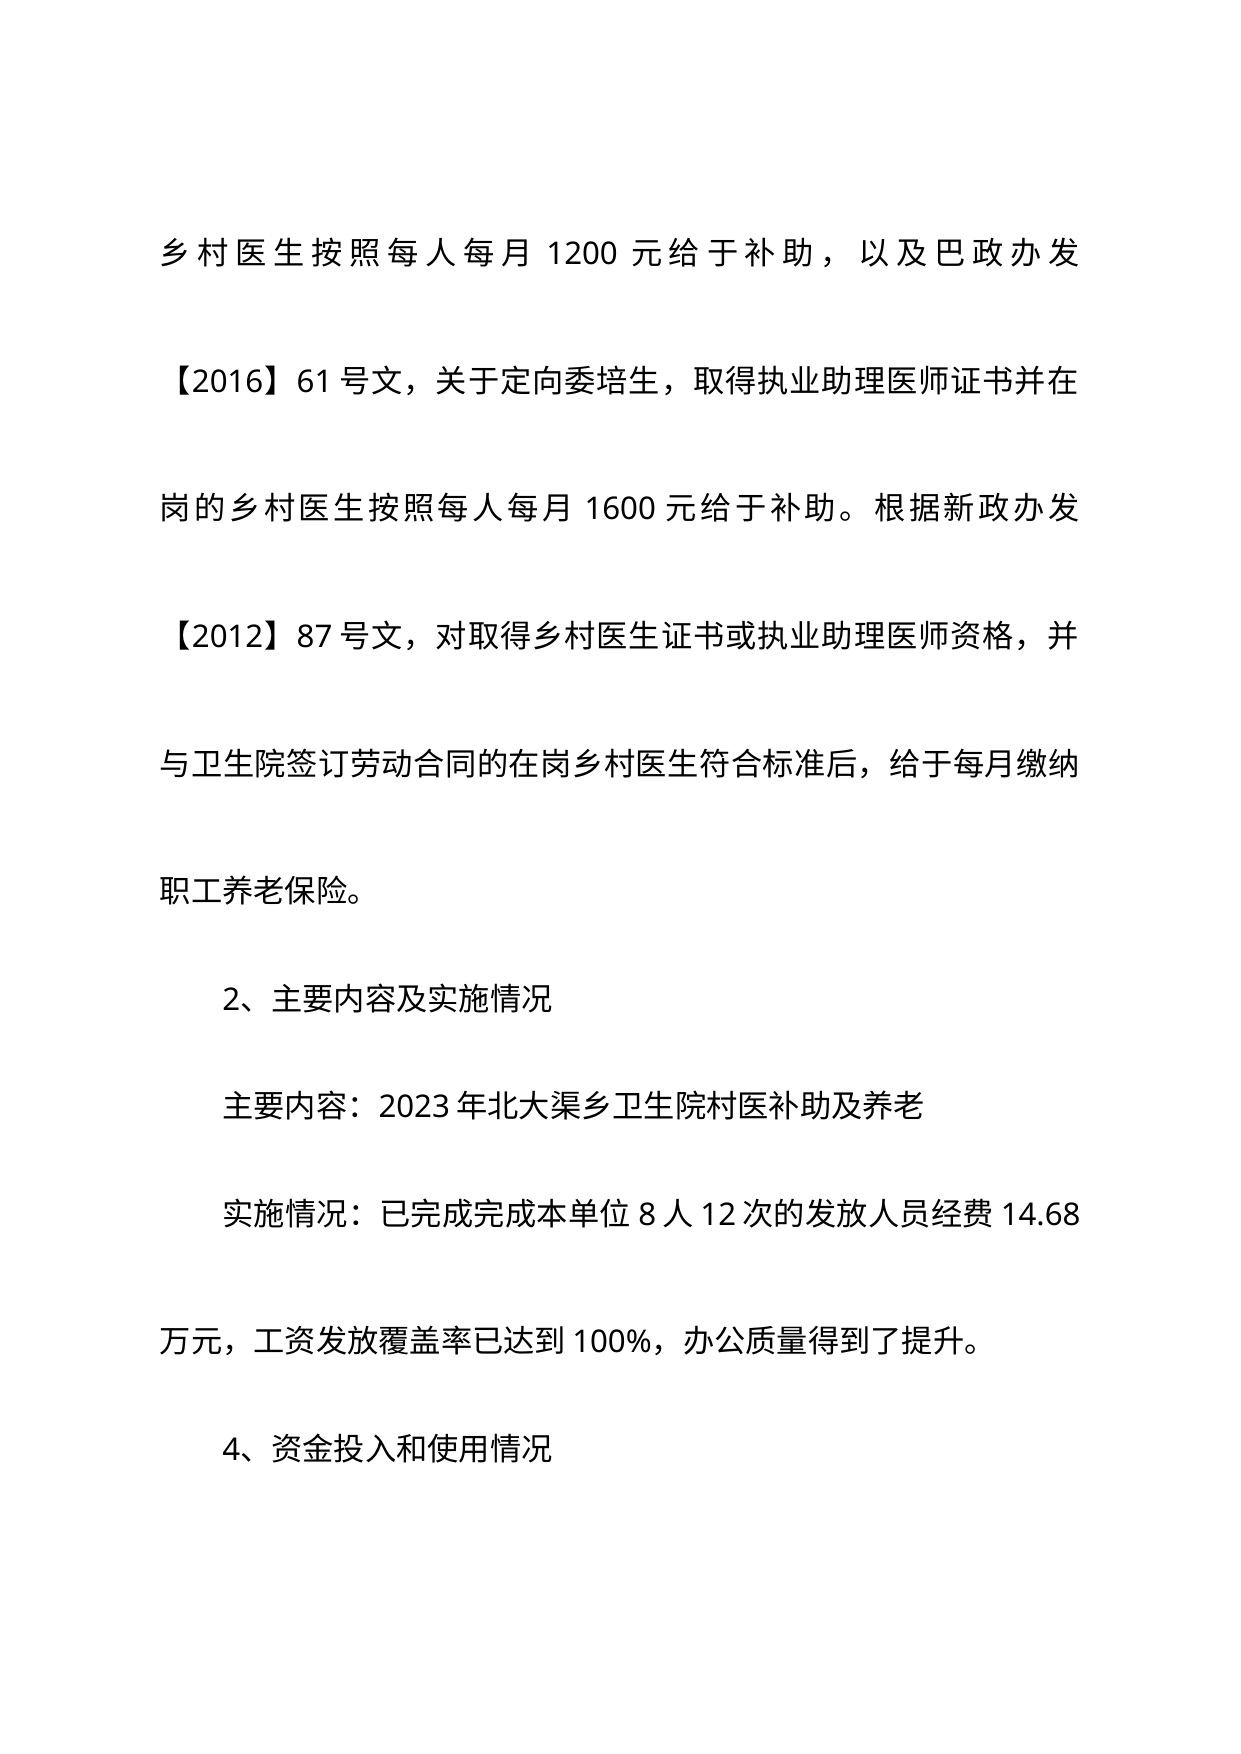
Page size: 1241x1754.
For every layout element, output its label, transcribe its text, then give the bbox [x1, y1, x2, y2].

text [159, 209, 1081, 931]
text 主要内容：2023年北大渠乡卫生院村医补助及养老 [159, 1062, 1081, 1147]
text 2、主要内容及实施情况 [159, 954, 1081, 1039]
text 实施情况：已完成完成本单位8人12次的发放人员经费14.68万元，工资发放覆盖率已达到100%，办公质量得到了提升。 [159, 1169, 1081, 1382]
text 4、资金投入和使用情况 [159, 1404, 1081, 1489]
